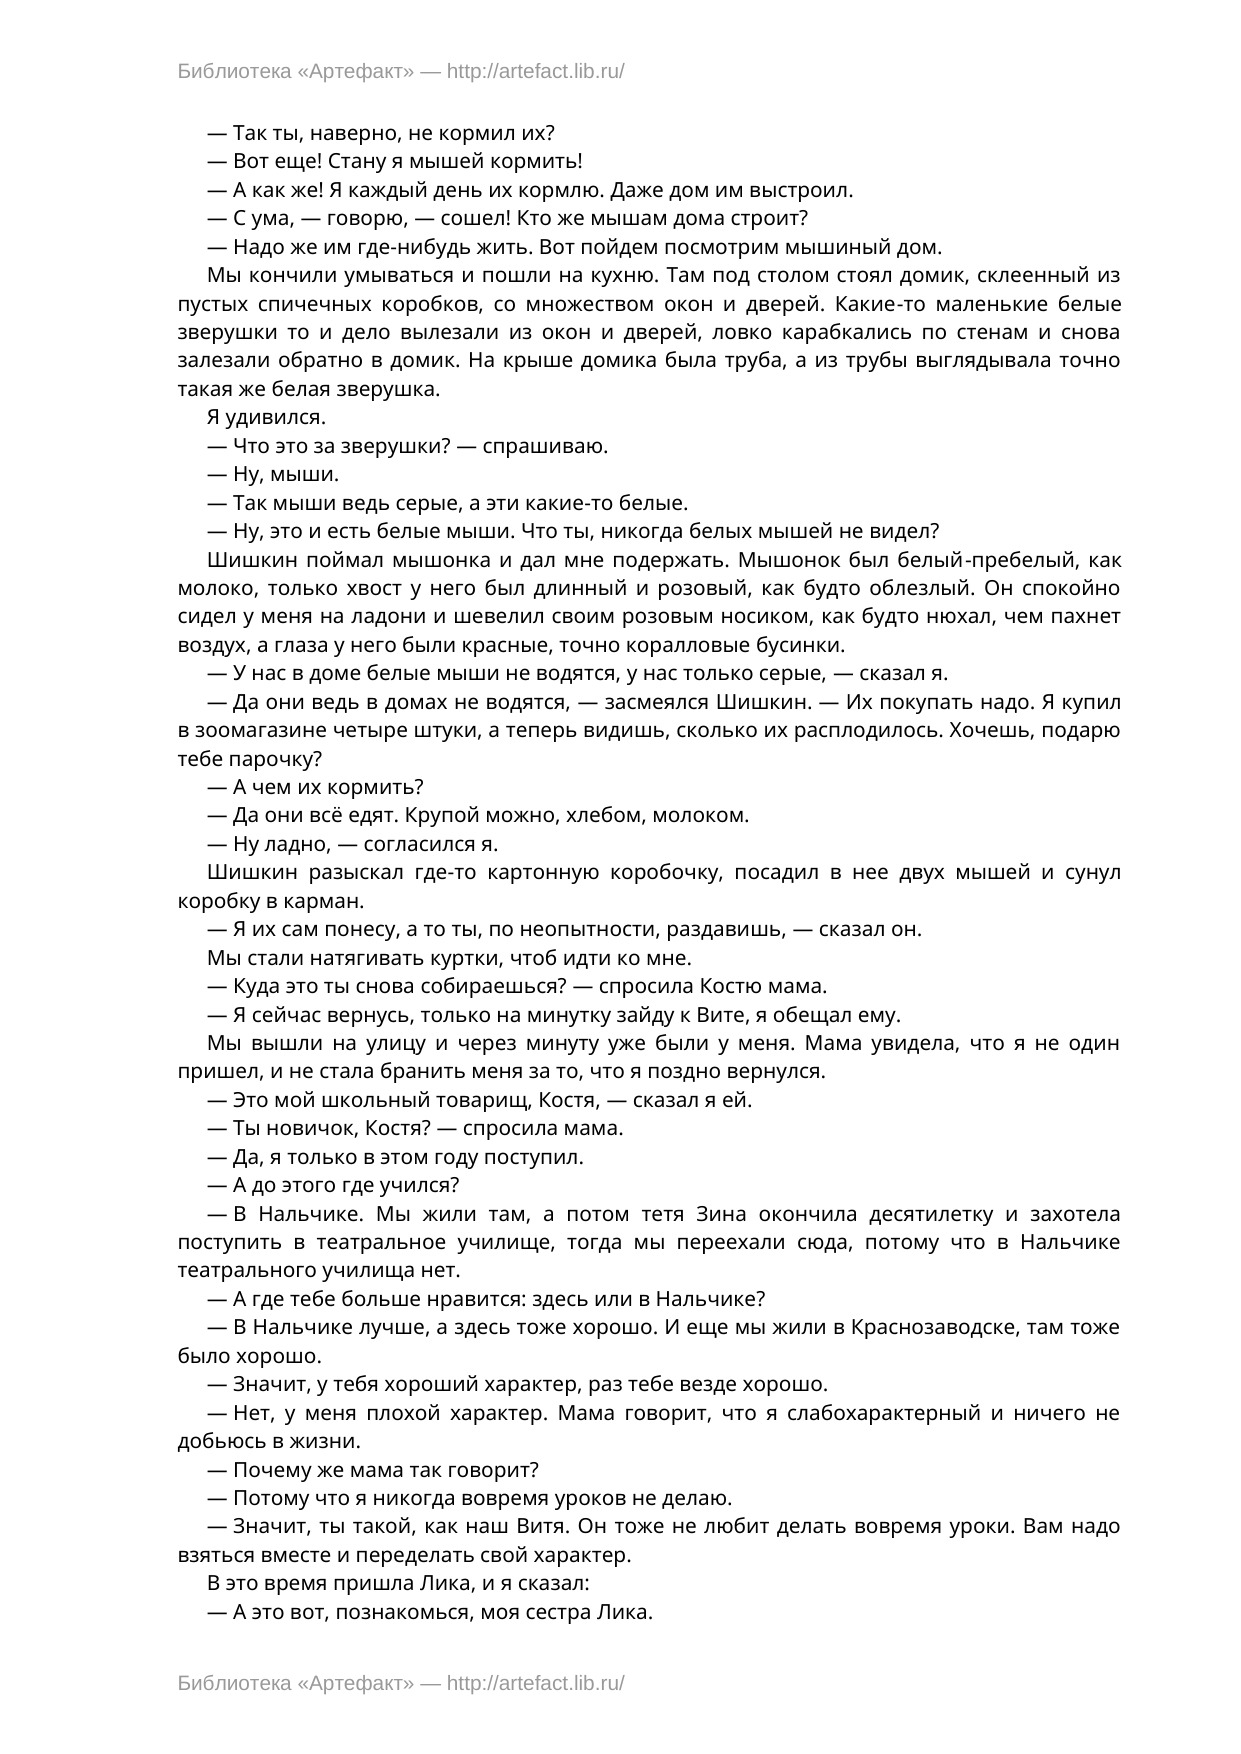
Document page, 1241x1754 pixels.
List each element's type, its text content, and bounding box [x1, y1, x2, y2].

text — Ты новичок, Костя? — спросила мама. [177, 1113, 1122, 1142]
text — Ну, это и есть белые мыши. Что ты, никогда белых мышей не видел? [177, 516, 1122, 545]
text — Нет, у меня плохой характер. Мама говорит, что я слабохарактерный и ничего не добьюсь в жизни. [177, 1398, 1122, 1455]
text — Надо же им где-нибудь жить. Вот пойдем посмотрим мышиный дом. [177, 232, 1122, 260]
text — У нас в доме белые мыши не водятся, у нас только серые, — сказал я. [177, 658, 1122, 687]
text — В Нальчике. Мы жили там, а потом тетя Зина окончила десятилетку и захотела поступить в театральное училище, тогда мы переехали сюда, потому что в Нальчике театрального училища нет. [177, 1199, 1122, 1284]
text — Значит, ты такой, как наш Витя. Он тоже не любит делать вовремя уроки. Вам надо взяться вместе и переделать свой характер. [177, 1512, 1122, 1568]
text — А до этого где учился? [177, 1170, 1122, 1199]
text — Я их сам понесу, а то ты, по неопытности, раздавишь, — сказал он. [177, 914, 1122, 943]
text Шишкин поймал мышонка и дал мне подержать. Мышонок был белый-пребелый, как молоко, только хвост у него был длинный и розовый, как будто облезлый. Он спокойно сидел у меня на ладони и шевелил своим розовым носиком, как будто нюхал, чем пахнет воздух, а глаза у него были красные, точно коралловые бусинки. [177, 545, 1122, 658]
text — Ну, мыши. [177, 459, 1122, 488]
text — Да они ведь в домах не водятся, — засмеялся Шишкин. — Их покупать надо. Я купил в зоомагазине четыре штуки, а теперь видишь, сколько их расплодилось. Хочешь, подарю тебе парочку? [177, 687, 1122, 772]
text — Это мой школьный товарищ, Костя, — сказал я ей. [177, 1085, 1122, 1113]
text — Что это за зверушки? — спрашиваю. [177, 431, 1122, 459]
text — Значит, у тебя хороший характер, раз тебе везде хорошо. [177, 1369, 1122, 1398]
text Мы кончили умываться и пошли на кухню. Там под столом стоял домик, склеенный из пустых спичечных коробков, со множеством окон и дверей. Какие-то маленькие белые зверушки то и дело вылезали из окон и дверей, ловко карабкались по стенам и снова залезали обратно в домик. На крыше домика была труба, а из трубы выглядывала точно такая же белая зверушка. [177, 260, 1122, 402]
text — А это вот, познакомься, моя сестра Лика. [177, 1597, 1122, 1625]
text — Так ты, наверно, не кормил их? [177, 118, 1122, 147]
text — Вот еще! Стану я мышей кормить! [177, 147, 1122, 175]
text — Ну ладно, — согласился я. [177, 829, 1122, 857]
text — В Нальчике лучше, а здесь тоже хорошо. И еще мы жили в Краснозаводске, там тоже было хорошо. [177, 1312, 1122, 1369]
text Я удивился. [177, 402, 1122, 431]
text — Потому что я никогда вовремя уроков не делаю. [177, 1483, 1122, 1512]
text — Да они всё едят. Крупой можно, хлебом, молоком. [177, 801, 1122, 829]
text — Так мыши ведь серые, а эти какие-то белые. [177, 488, 1122, 516]
text — Почему же мама так говорит? [177, 1455, 1122, 1483]
text — Куда это ты снова собираешься? — спросила Костю мама. [177, 971, 1122, 1000]
text — Я сейчас вернусь, только на минутку зайду к Вите, я обещал ему. [177, 1000, 1122, 1028]
text — А как же! Я каждый день их кормлю. Даже дом им выстроил. [177, 175, 1122, 203]
text Мы стали натягивать куртки, чтоб идти ко мне. [177, 943, 1122, 971]
text Мы вышли на улицу и через минуту уже были у меня. Мама увидела, что я не один пришел, и не стала бранить меня за то, что я поздно вернулся. [177, 1028, 1122, 1085]
text — А где тебе больше нравится: здесь или в Нальчике? [177, 1284, 1122, 1312]
text Шишкин разыскал где-то картонную коробочку, посадил в нее двух мышей и сунул коробку в карман. [177, 857, 1122, 914]
text В это время пришла Лика, и я сказал: [177, 1568, 1122, 1597]
text — А чем их кормить? [177, 772, 1122, 801]
text — Да, я только в этом году поступил. [177, 1142, 1122, 1170]
text — С ума, — говорю, — сошел! Кто же мышам дома строит? [177, 203, 1122, 232]
